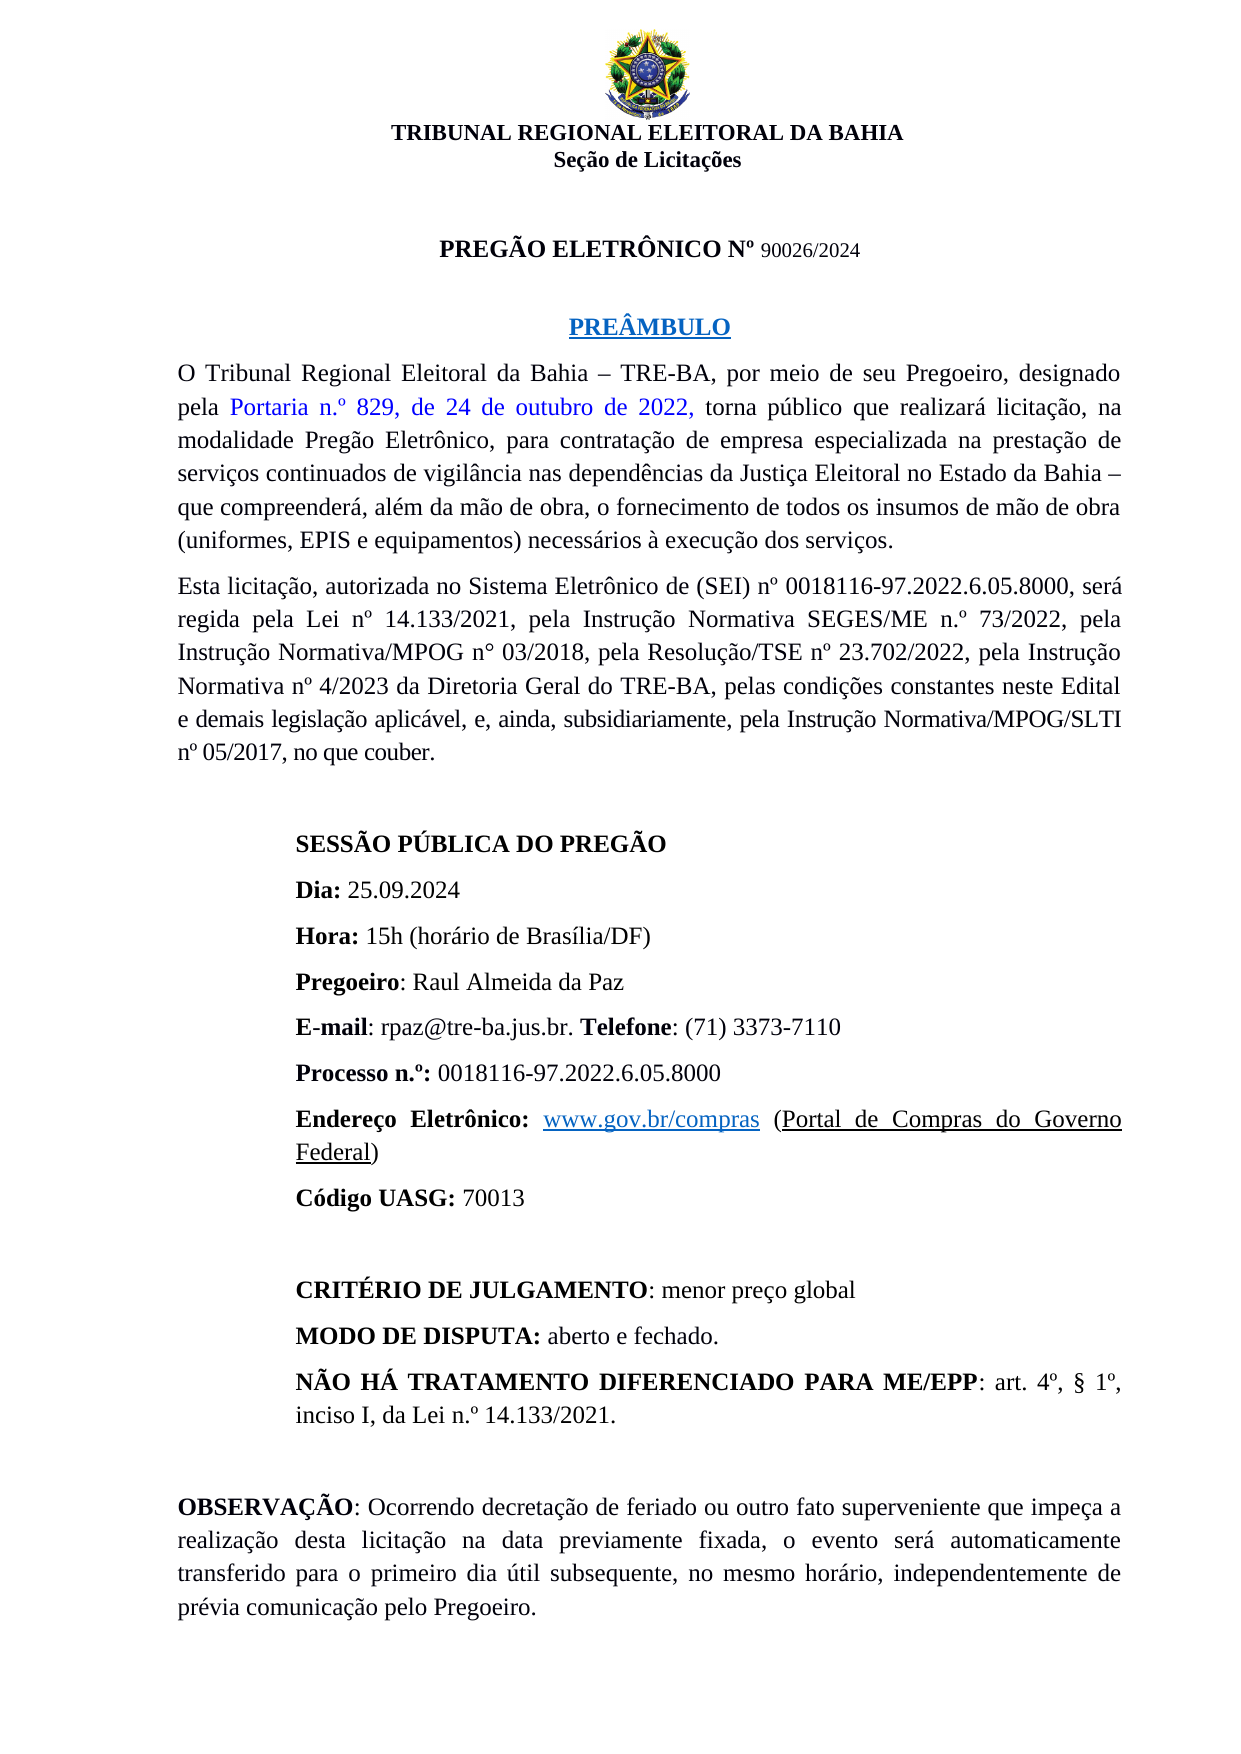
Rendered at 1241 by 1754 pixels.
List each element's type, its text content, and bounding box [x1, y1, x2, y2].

text Código UASG: 70013 [222, 1180, 1122, 1213]
text NÃO HÁ TRATAMENTO DIFERENCIADO PARA ME/EPP: art. 4º, § 1º, inciso I, da Lei n.º 14.133/2021. [295, 1363, 1122, 1430]
text SESSÃO PÚBLICA DO PREGÃO [295, 826, 1122, 859]
text CRITÉRIO DE JULGAMENTO: menor preço global [222, 1272, 1122, 1305]
text Esta licitação, autorizada no Sistema Eletrônico de (SEI) nº , será regida pela Lei nº 14.133/2021, pela Instrução Normativa SEGES/ME n.º 73/2022, pela Instrução Normativa/MPOG n° 03/2018, pela Resolução/TSE nº 23.702/2022, pela Instrução Normativa nº 4/2023 da Diretoria Geral do TRE-BA, pelas condições constantes neste Edital e demais legislação aplicável, e, ainda, subsidiariamente, pela Instrução Normativa/MPOG/SLTI nº 05/2017, no que couber. [177, 567, 1122, 767]
text OBSERVAÇÃO: Ocorrendo decretação de feriado ou outro fato superveniente que impeça a realização desta licitação na data previamente fixada, o evento será automaticamente transferido para o primeiro dia útil subsequente, no mesmo horário, independentemente de prévia comunicação pelo Pregoeiro. [177, 1488, 1122, 1622]
text Hora: 15h (horário de Brasília/DF) [295, 917, 1122, 951]
text Dia: 25.09.2024 [295, 872, 1122, 905]
text Endereço Eletrônico: www.gov.br/compras (Portal de Compras do Governo Federal) [295, 1101, 1122, 1167]
text PREÂMBULO [177, 309, 1122, 342]
text E-mail: rpaz@tre-ba.jus.br. Telefone: (71) 3373-7110 [222, 1009, 1122, 1042]
text PREGÃO ELETRÔNICO Nº [177, 234, 1122, 263]
text Pregoeiro: Raul Almeida da Paz [222, 963, 1122, 997]
text MODO DE DISPUTA: aberto e fechado. [222, 1317, 1122, 1351]
text Processo n.º: [222, 1055, 1122, 1088]
text O Tribunal Regional Eleitoral da Bahia – TRE-BA, por meio de seu Pregoeiro, designado pela Portaria n.º 829, de 24 de outubro de 2022, torna público que realizará licitação, na modalidade Pregão Eletrônico, para contratação de empresa especializada na prestação de . [177, 355, 1122, 555]
